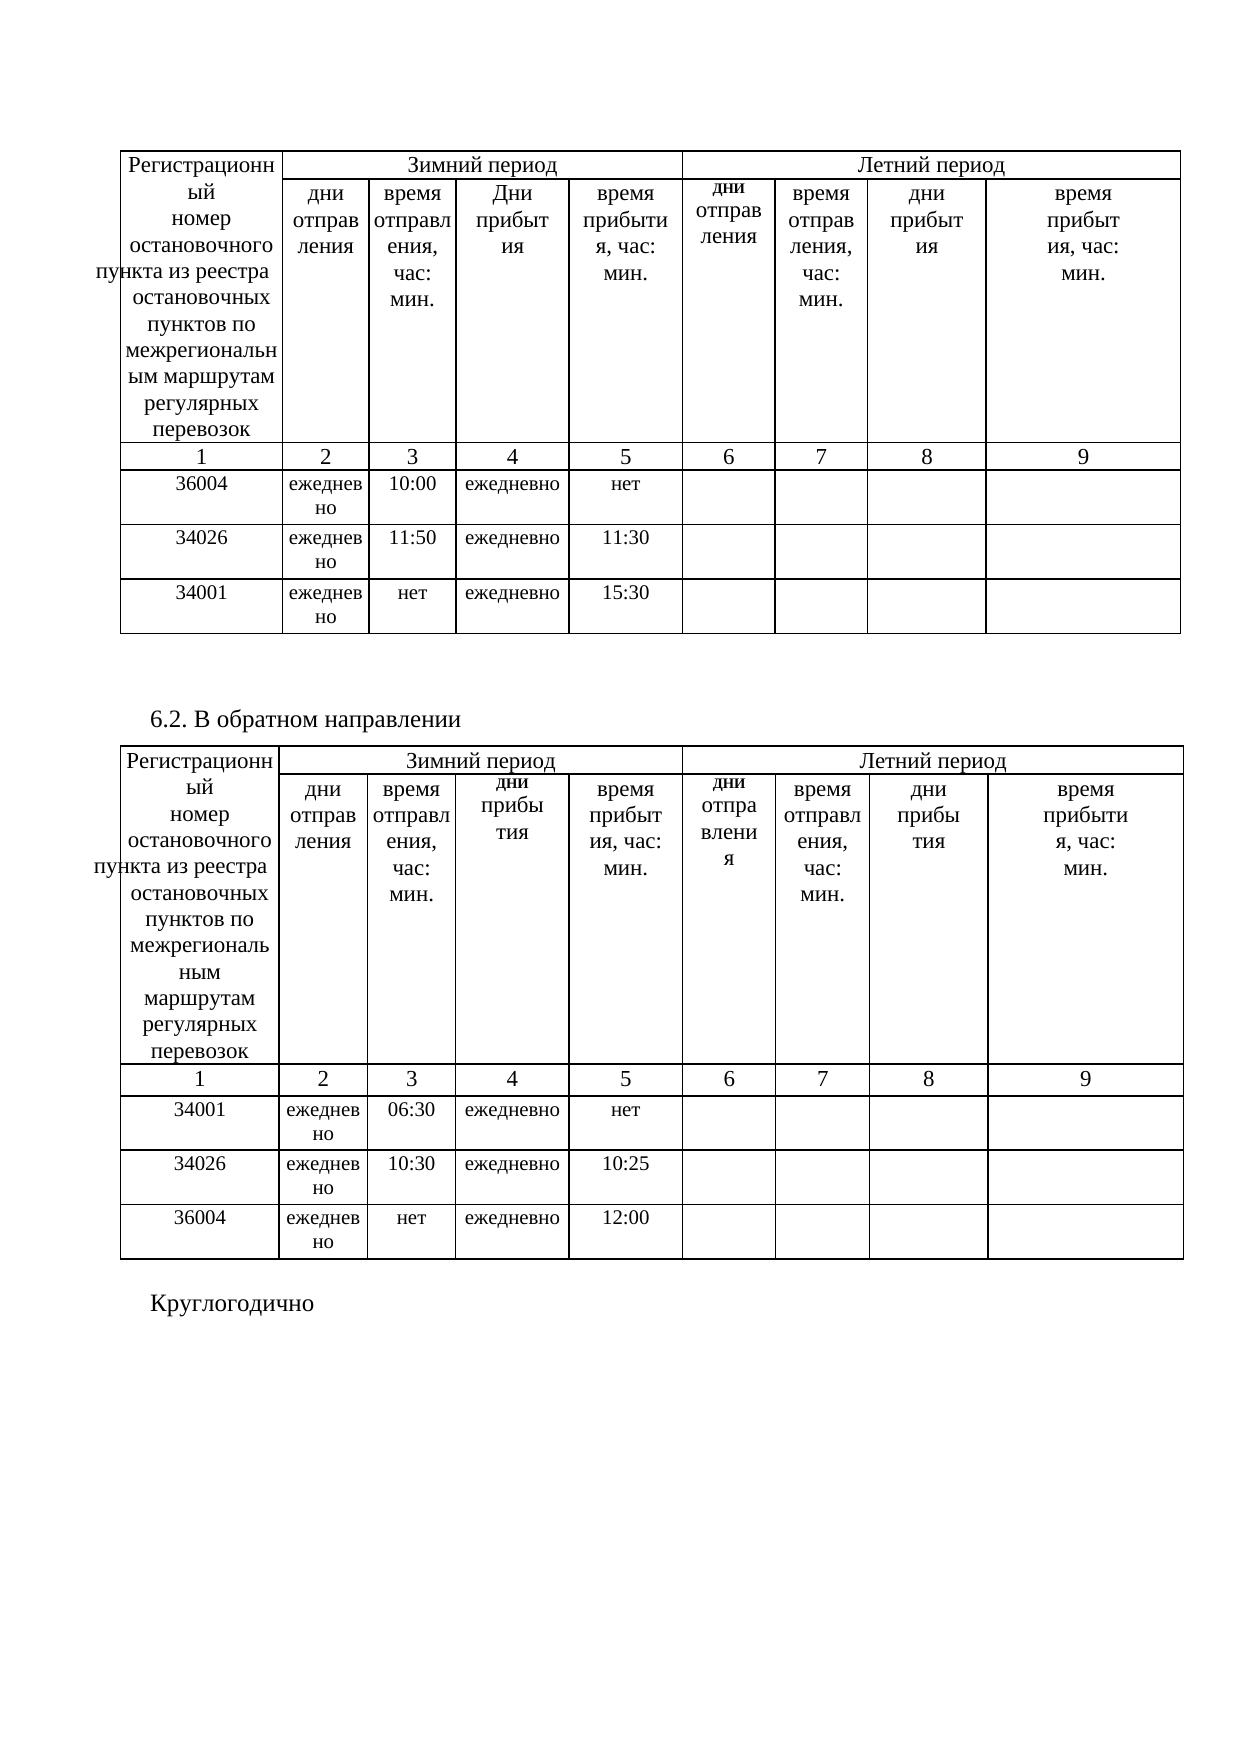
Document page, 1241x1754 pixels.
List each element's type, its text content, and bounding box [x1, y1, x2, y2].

table_cell ежедневно [280, 1151, 367, 1204]
table_cell 15:30 [570, 580, 682, 632]
table_cell 4 [456, 1065, 568, 1095]
table_cell 5 [570, 1065, 682, 1095]
table_cell 3 [368, 1065, 455, 1095]
table_cell [683, 525, 774, 578]
table_cell 6 [683, 443, 774, 469]
table_cell 7 [776, 1065, 869, 1095]
table_cell 3 [370, 443, 455, 469]
table_cell ДНИ прибы тия [456, 775, 568, 1063]
table_cell [870, 1097, 987, 1149]
table_cell [987, 471, 1180, 524]
table_header Зимний период [280, 747, 682, 773]
table_cell [776, 471, 867, 524]
table_cell 34026 [121, 525, 282, 578]
table_cell 11:50 [370, 525, 455, 578]
table_cell ежедневно [457, 525, 568, 578]
table_cell дни отправ ления [280, 775, 367, 1063]
table_cell 10:25 [570, 1151, 682, 1204]
table_cell 2 [283, 443, 368, 469]
table_cell 11:30 [570, 525, 682, 578]
table_cell 9 [987, 443, 1180, 469]
table_cell [989, 1205, 1183, 1258]
table_cell 7 [776, 443, 867, 469]
table_cell [683, 471, 774, 524]
table_cell 6 [683, 1065, 775, 1095]
table_cell нет [570, 1097, 682, 1149]
table_cell нет [370, 580, 455, 632]
table_cell 5 [570, 443, 682, 469]
table_cell 1 [121, 443, 282, 469]
table_cell [683, 580, 774, 632]
table_cell нет [570, 471, 682, 524]
table_cell время прибыти я, час: мин. [570, 180, 682, 441]
table_cell время прибыт ия, час: мин. [987, 180, 1180, 441]
table_cell [683, 1205, 775, 1258]
table_cell ежедневно [280, 1205, 367, 1258]
table_cell ДНИ отпра влени я [683, 775, 775, 1063]
table_cell [870, 1205, 987, 1258]
table_cell ежедневно [456, 1097, 568, 1149]
table_cell 36004 [121, 1205, 278, 1258]
table_cell ежедневно [280, 1097, 367, 1149]
table_cell время отправл ения, час: мин. [776, 775, 869, 1063]
table_cell 1 [121, 1065, 278, 1095]
table_cell дни прибыт ия [868, 180, 985, 441]
table_cell [987, 580, 1180, 632]
table_cell ежедневно [283, 471, 368, 524]
table_cell время отправл ения, час: мин. [370, 180, 455, 441]
table_cell ежедневно [457, 471, 568, 524]
table_cell 34001 [121, 580, 282, 632]
table_cell время прибыти я, час: мин. [989, 775, 1183, 1063]
table_cell время отправ ления, час: мин. [776, 180, 867, 441]
table_cell ежедневно [457, 580, 568, 632]
table_cell [776, 525, 867, 578]
table_cell нет [368, 1205, 455, 1258]
table_cell [868, 471, 985, 524]
table_cell 4 [457, 443, 568, 469]
table_cell [776, 1151, 869, 1204]
table_cell 12:00 [570, 1205, 682, 1258]
table_header Летний период [683, 152, 1180, 178]
table_cell [868, 525, 985, 578]
table_header Летний период [683, 747, 1183, 773]
table_cell [776, 1205, 869, 1258]
table_cell 8 [870, 1065, 987, 1095]
table_cell время прибыт ия, час: мин. [570, 775, 682, 1063]
table_cell [776, 580, 867, 632]
table_cell ежедневно [283, 525, 368, 578]
table_cell ежедневно [456, 1151, 568, 1204]
text 6.2. В обратном направлении [150, 704, 1090, 733]
table_header Регистрационный номер остановочного пункта из реестра остановочных пунктов по межрегиональным маршрутам регулярных перевозок [121, 747, 278, 1063]
table_cell время отправл ения, час: мин. [368, 775, 455, 1063]
table_cell [683, 1097, 775, 1149]
table_cell Дни прибыт ия [457, 180, 568, 441]
table_cell [989, 1097, 1183, 1149]
table_cell [683, 1151, 775, 1204]
table_cell 10:00 [370, 471, 455, 524]
table_cell 10:30 [368, 1151, 455, 1204]
table_cell [868, 580, 985, 632]
table_header Зимний период [283, 152, 682, 178]
table_cell дни прибы тия [870, 775, 987, 1063]
table_cell [870, 1151, 987, 1204]
table_header Регистрационный номер остановочного пункта из реестра остановочных пунктов по межрегиональным маршрутам регулярных перевозок [121, 152, 282, 441]
table_cell ДНИ отправ ления [683, 180, 774, 441]
table_cell [987, 525, 1180, 578]
text Круглогодично [150, 1288, 1090, 1317]
table_cell ежедневно [456, 1205, 568, 1258]
table_cell 06:30 [368, 1097, 455, 1149]
table_cell 36004 [121, 471, 282, 524]
table_cell ежедневно [283, 580, 368, 632]
table_cell 9 [989, 1065, 1183, 1095]
table_cell [776, 1097, 869, 1149]
table_cell 2 [280, 1065, 367, 1095]
table_cell 8 [868, 443, 985, 469]
table_cell 34001 [121, 1097, 278, 1149]
table_cell 34026 [121, 1151, 278, 1204]
table_cell дни отправ ления [283, 180, 368, 441]
table_cell [989, 1151, 1183, 1204]
